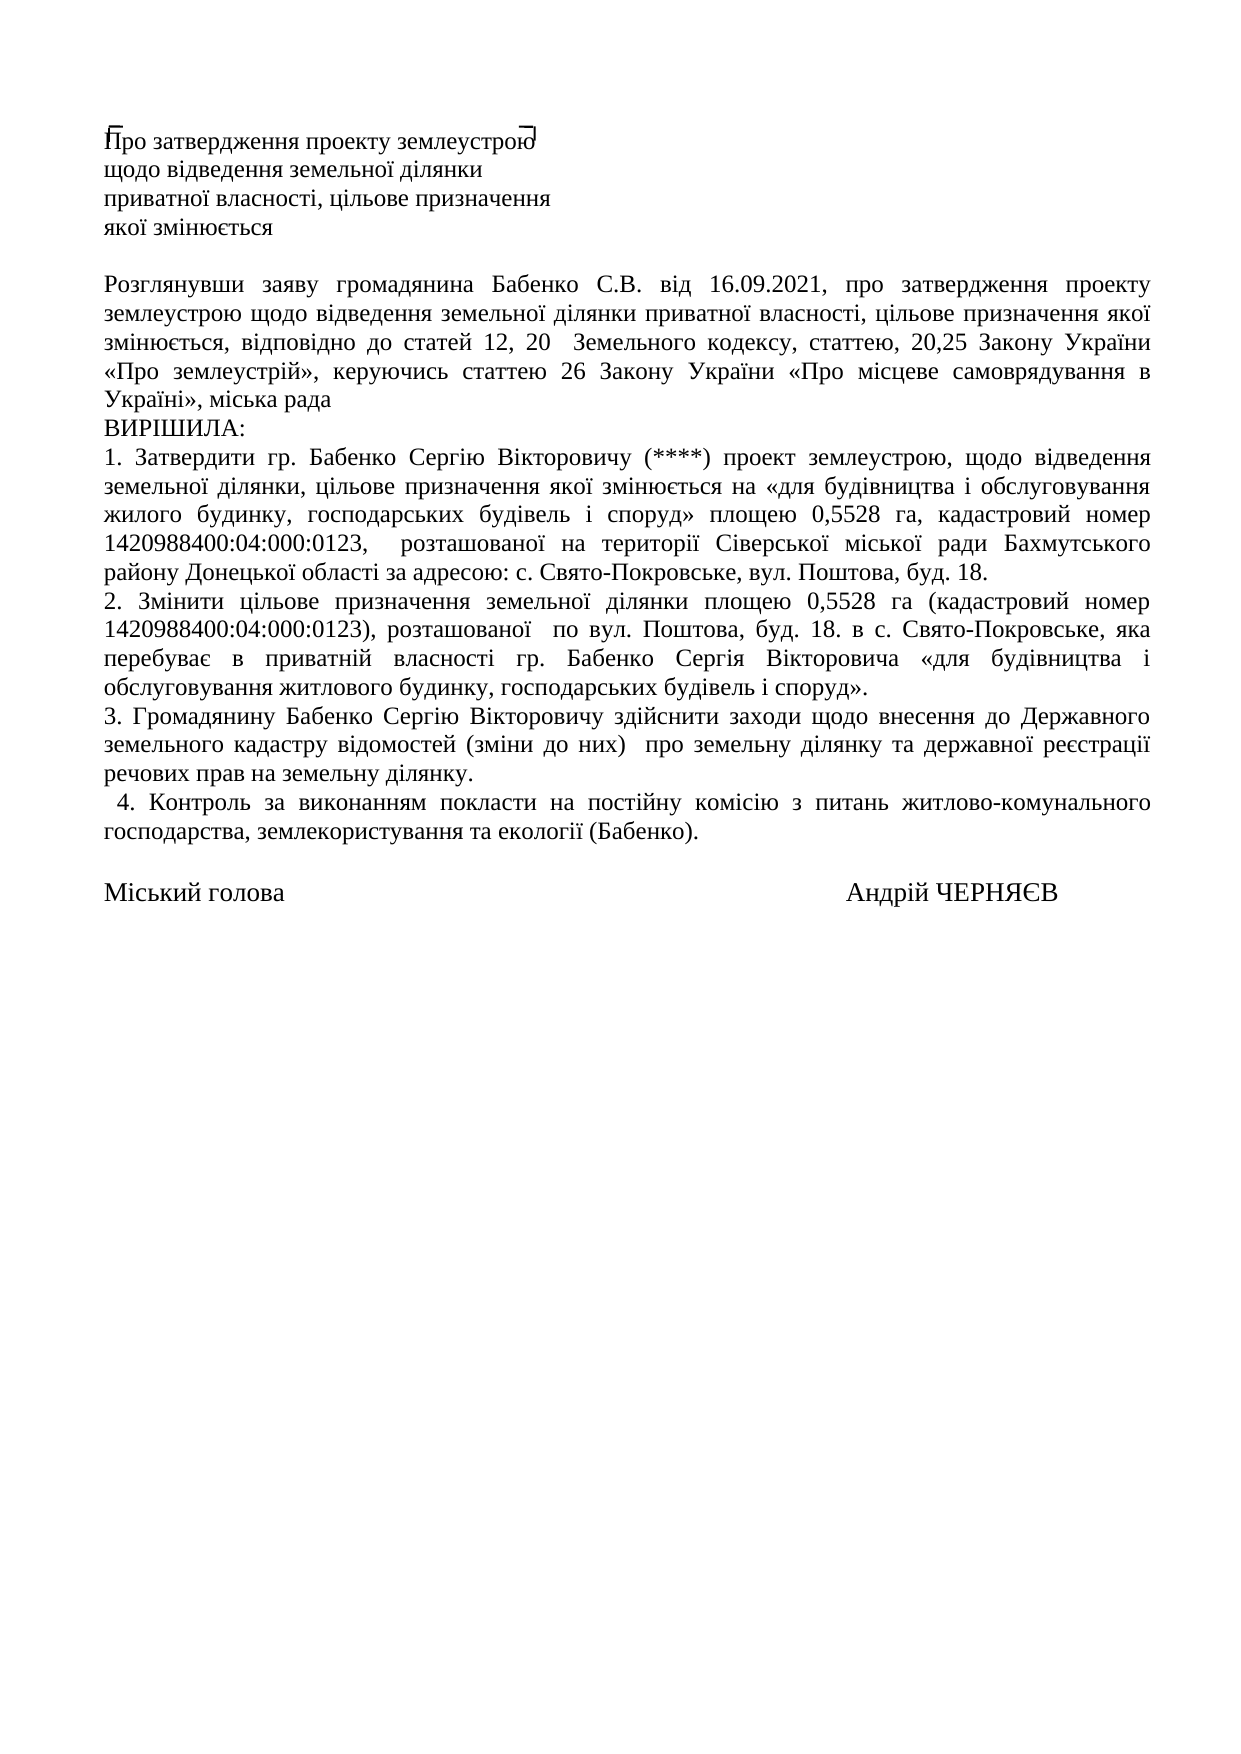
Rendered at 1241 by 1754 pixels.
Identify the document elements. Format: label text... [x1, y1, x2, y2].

text щодо відведення земельної ділянки [103, 154, 1152, 183]
text Про затвердження проекту землеустрою [103, 126, 1152, 154]
text 2. Змінити цільове призначення земельної ділянки площею 0,5528 га (кадастровий номер 1420988400:04:000:0123), розташованої по вул. Поштова, буд. 18. в с. Свято-Покровське, яка перебуває в приватній власності гр. Бабенко Сергія Вікторовича «для будівництва і обслуговування житлового будинку, господарських будівель і споруд». [103, 586, 1152, 701]
text 4. Контроль за виконанням покласти на постійну комісію з питань житлово-комунального господарства, землекористування та екології (Бабенко). [103, 787, 1152, 844]
text якої змінюється [103, 212, 1152, 241]
text приватної власності, цільове призначення [103, 183, 1152, 212]
text Міський голова Андрій ЧЕРНЯЄВ [103, 876, 1152, 907]
text ВИРІШИЛА: [103, 413, 1152, 442]
text Розглянувши заяву громадянина Бабенко С.В. від 16.09.2021, про затвердження проекту землеустрою щодо відведення земельної ділянки приватної власності, цільове призначення якої змінюється, відповідно до статей 12, 20 Земельного кодексу, статтею, 20,25 Закону України «Про землеустрій», керуючись статтею 26 Закону України «Про місцеве самоврядування в Україні», міська рада [103, 269, 1152, 413]
text 3. Громадянину Бабенко Сергію Вікторовичу здійснити заходи щодо внесення до Державного земельного кадастру відомостей (зміни до них) про земельну ділянку та державної реєстрації речових прав на земельну ділянку. [103, 701, 1152, 787]
text 1. Затвердити гр. Бабенко Сергію Вікторовичу (****) проект землеустрою, щодо відведення земельної ділянки, цільове призначення якої змінюється на «для будівництва і обслуговування жилого будинку, господарських будівель і споруд» площею 0,5528 га, кадастровий номер 1420988400:04:000:0123, розташованої на території Сіверської міської ради Бахмутського району Донецької області за адресою: с. Свято-Покровське, вул. Поштова, буд. 18. [103, 442, 1152, 586]
